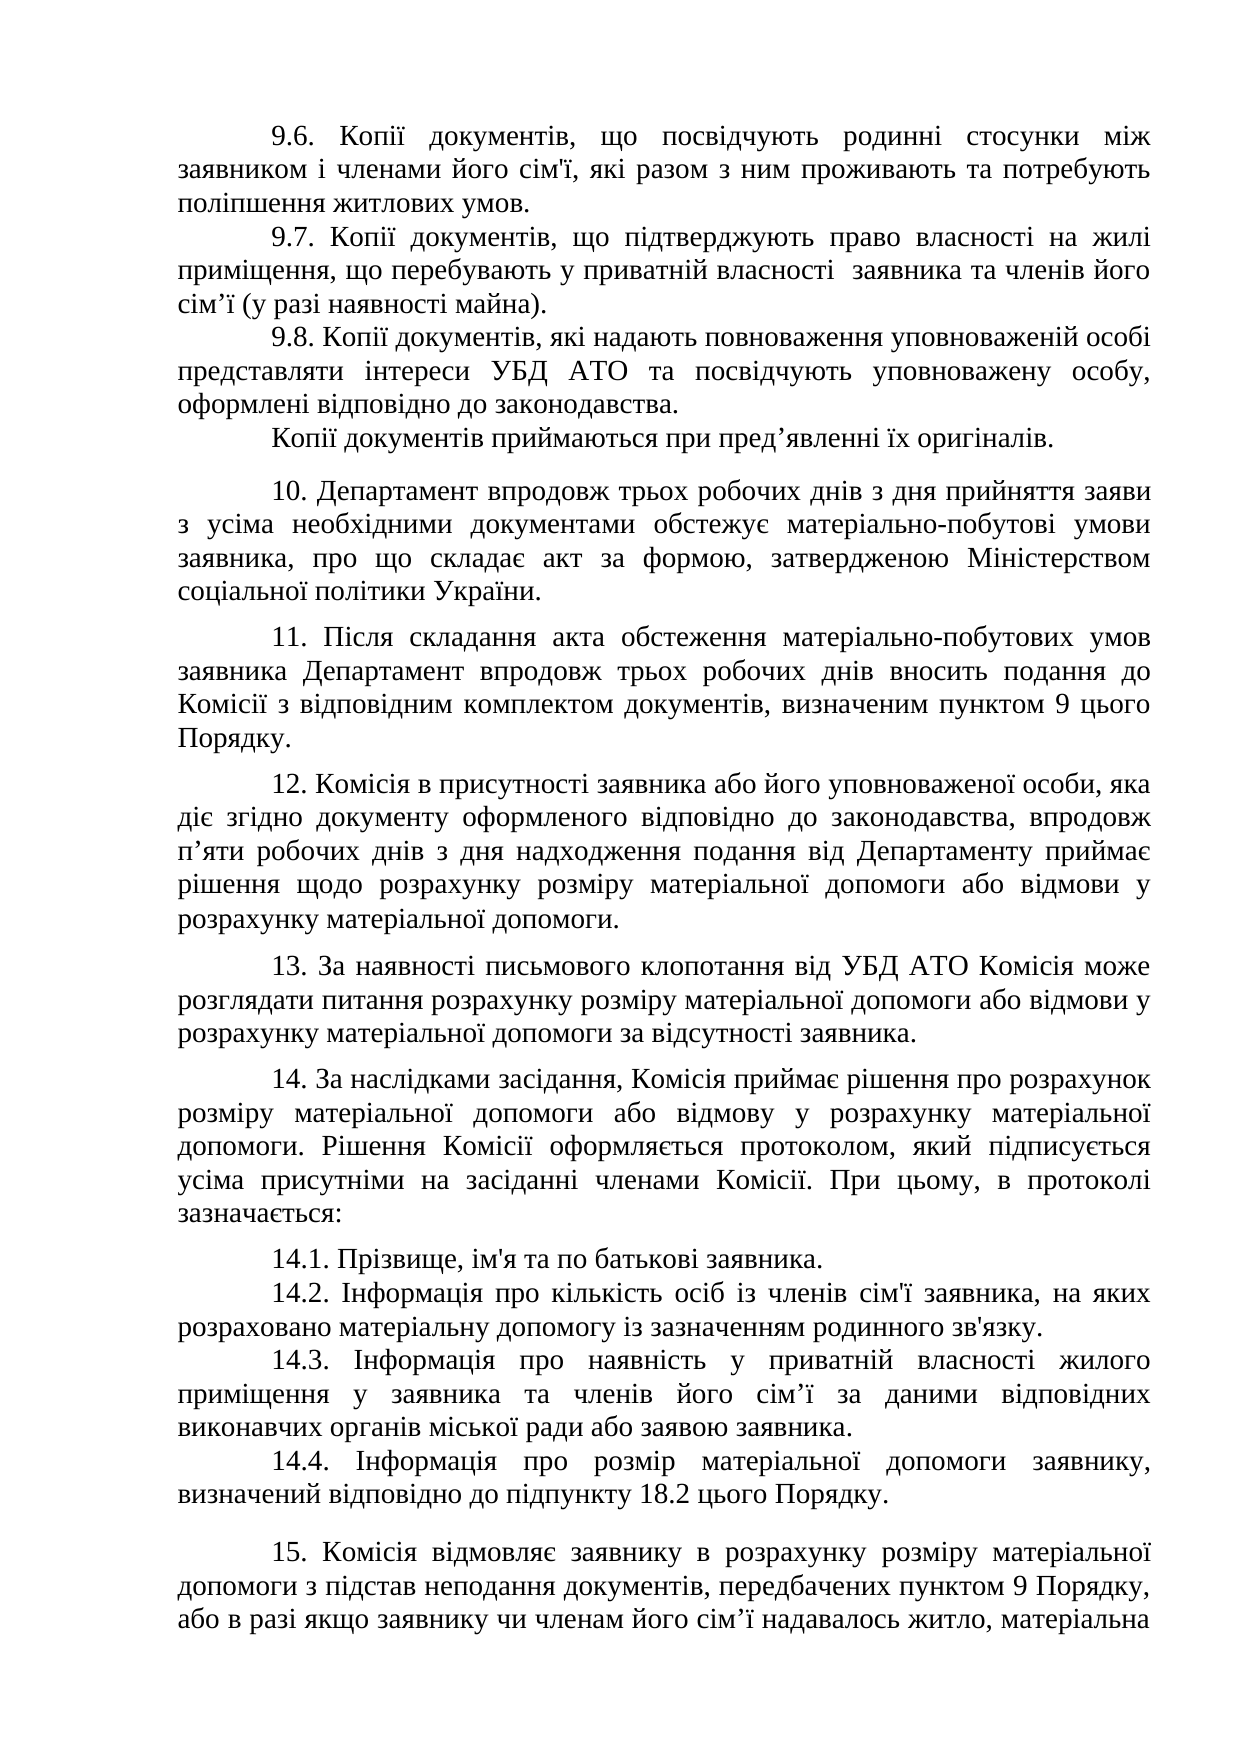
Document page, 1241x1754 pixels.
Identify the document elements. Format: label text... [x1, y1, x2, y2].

text 13. За наявності письмового клопотання від УБД АТО Комісія може розглядати питання розрахунку розміру матеріальної допомоги або відмови у розрахунку матеріальної допомоги за відсутності заявника. [177, 948, 1152, 1049]
text 14.3. Інформація про наявність у приватній власності жилого приміщення у заявника та членів його сім’ї за даними відповідних виконавчих органів міської ради або заявою заявника. [177, 1342, 1152, 1443]
text 12. Комісія в присутності заявника або його уповноваженої особи, яка діє згідно документу оформленого відповідно до законодавства, впродовж п’яти робочих днів з дня надходження подання від Департаменту приймає рішення щодо розрахунку розміру матеріальної допомоги або відмови у розрахунку матеріальної допомоги. [177, 766, 1152, 936]
text 9.7. Копії документів, що підтверджують право власності на жилі приміщення, що перебувають у приватній власності заявника та членів його сім’ї (у разі наявності майна). [177, 219, 1152, 319]
text 14.1. Прізвище, ім'я та по батькові заявника. [177, 1242, 1152, 1275]
text 14.2. Інформація про кількість осіб із членів сім'ї заявника, на яких розраховано матеріальну допомогу із зазначенням родинного зв'язку. [177, 1275, 1152, 1342]
text 9.6. Копії документів, що посвідчують родинні стосунки між заявником і членами його сім'ї, які разом з ним проживають та потребують поліпшення житлових умов. [177, 118, 1152, 219]
text 11. Після складання акта обстеження матеріально-побутових умов заявника Департамент впродовж трьох робочих днів вносить подання до Комісії з відповідним комплектом документів, визначеним пунктом 9 цього Порядку. [177, 619, 1152, 753]
text 14.4. Інформація про розмір матеріальної допомоги заявнику, визначений відповідно до підпункту 18.2 цього Порядку. [177, 1443, 1152, 1510]
text Копії документів приймаються при пред’явленні їх оригіналів. [177, 420, 1152, 453]
text 14. За наслідками засідання, Комісія приймає рішення про розрахунок розміру матеріальної допомоги або відмову у розрахунку матеріальної допомоги. Рішення Комісії оформляється протоколом, який підписується усіма присутніми на засіданні членами Комісії. При цьому, в протоколі зазначається: [177, 1061, 1152, 1229]
text 10. Департамент впродовж трьох робочих днів з дня прийняття заяви з усіма необхідними документами обстежує матеріально-побутові умови заявника, про що складає акт за формою, затвердженою Міністерством соціальної політики України. [177, 473, 1152, 607]
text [177, 1534, 1152, 1635]
text 9.8. Копії документів, які надають повноваження уповноваженій особі представляти інтереси УБД АТО та посвідчують уповноважену особу, оформлені відповідно до законодавства. [177, 319, 1152, 420]
